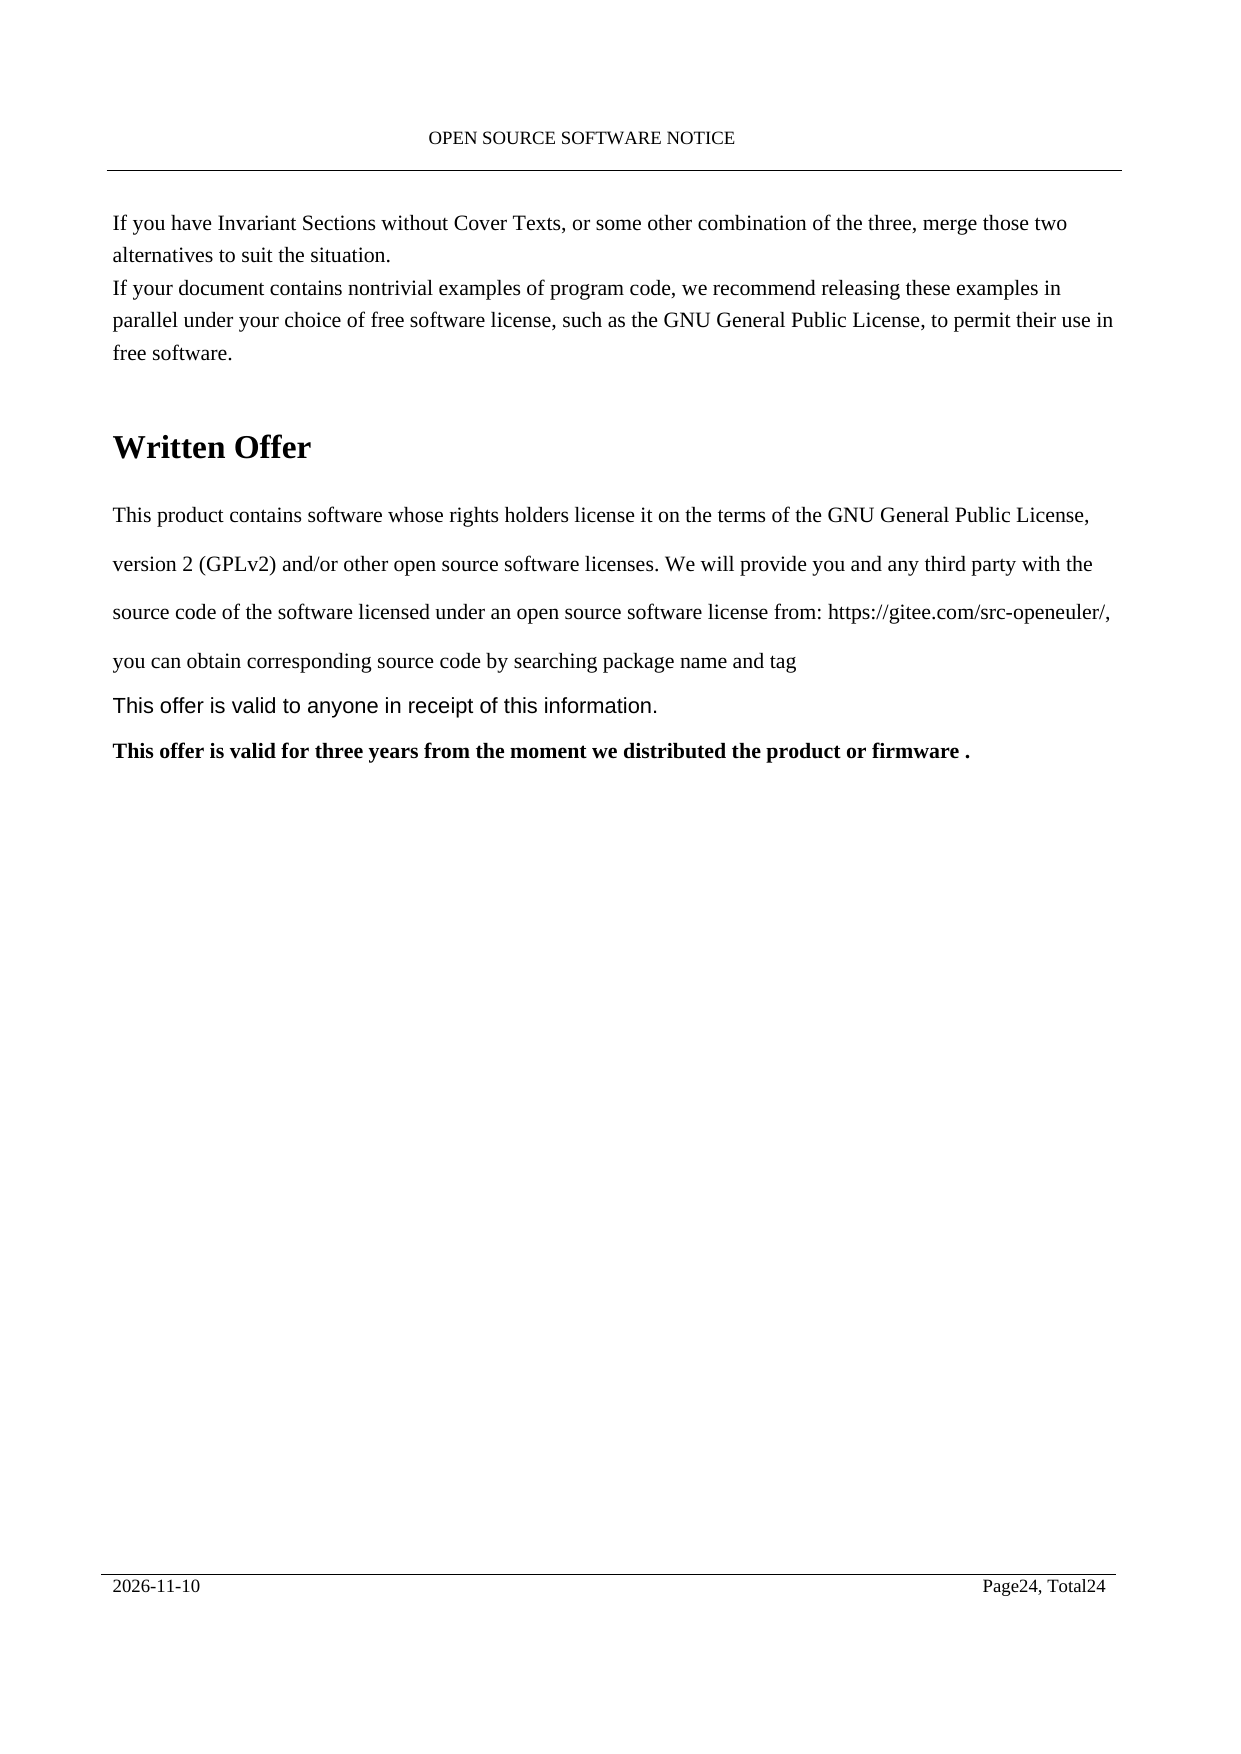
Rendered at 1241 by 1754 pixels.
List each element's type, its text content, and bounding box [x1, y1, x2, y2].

text Written Offer [112, 414, 1128, 479]
text This offer is valid to anyone in receipt of this information. [112, 689, 1128, 722]
text If your document contains nontrivial examples of program code, we recommend releasing these examples in parallel under your choice of free software license, such as the GNU General Public License, to permit their use in free software. [112, 271, 1128, 369]
text If you have Invariant Sections without Cover Texts, or some other combination of the three, merge those two alternatives to suit the situation. [112, 206, 1128, 271]
text This product contains software whose rights holders license it on the terms of the GNU General Public License, version 2 (GPLv2) and/or other open source software licenses. We will provide you and any third party with the source code of the software licensed under an open source software license from: https://gitee.com/src-openeuler/, you can obtain corresponding source code by searching package name and tag [112, 498, 1128, 677]
text This offer is valid for three years from the moment we distributed the product or firmware . [112, 734, 1128, 767]
